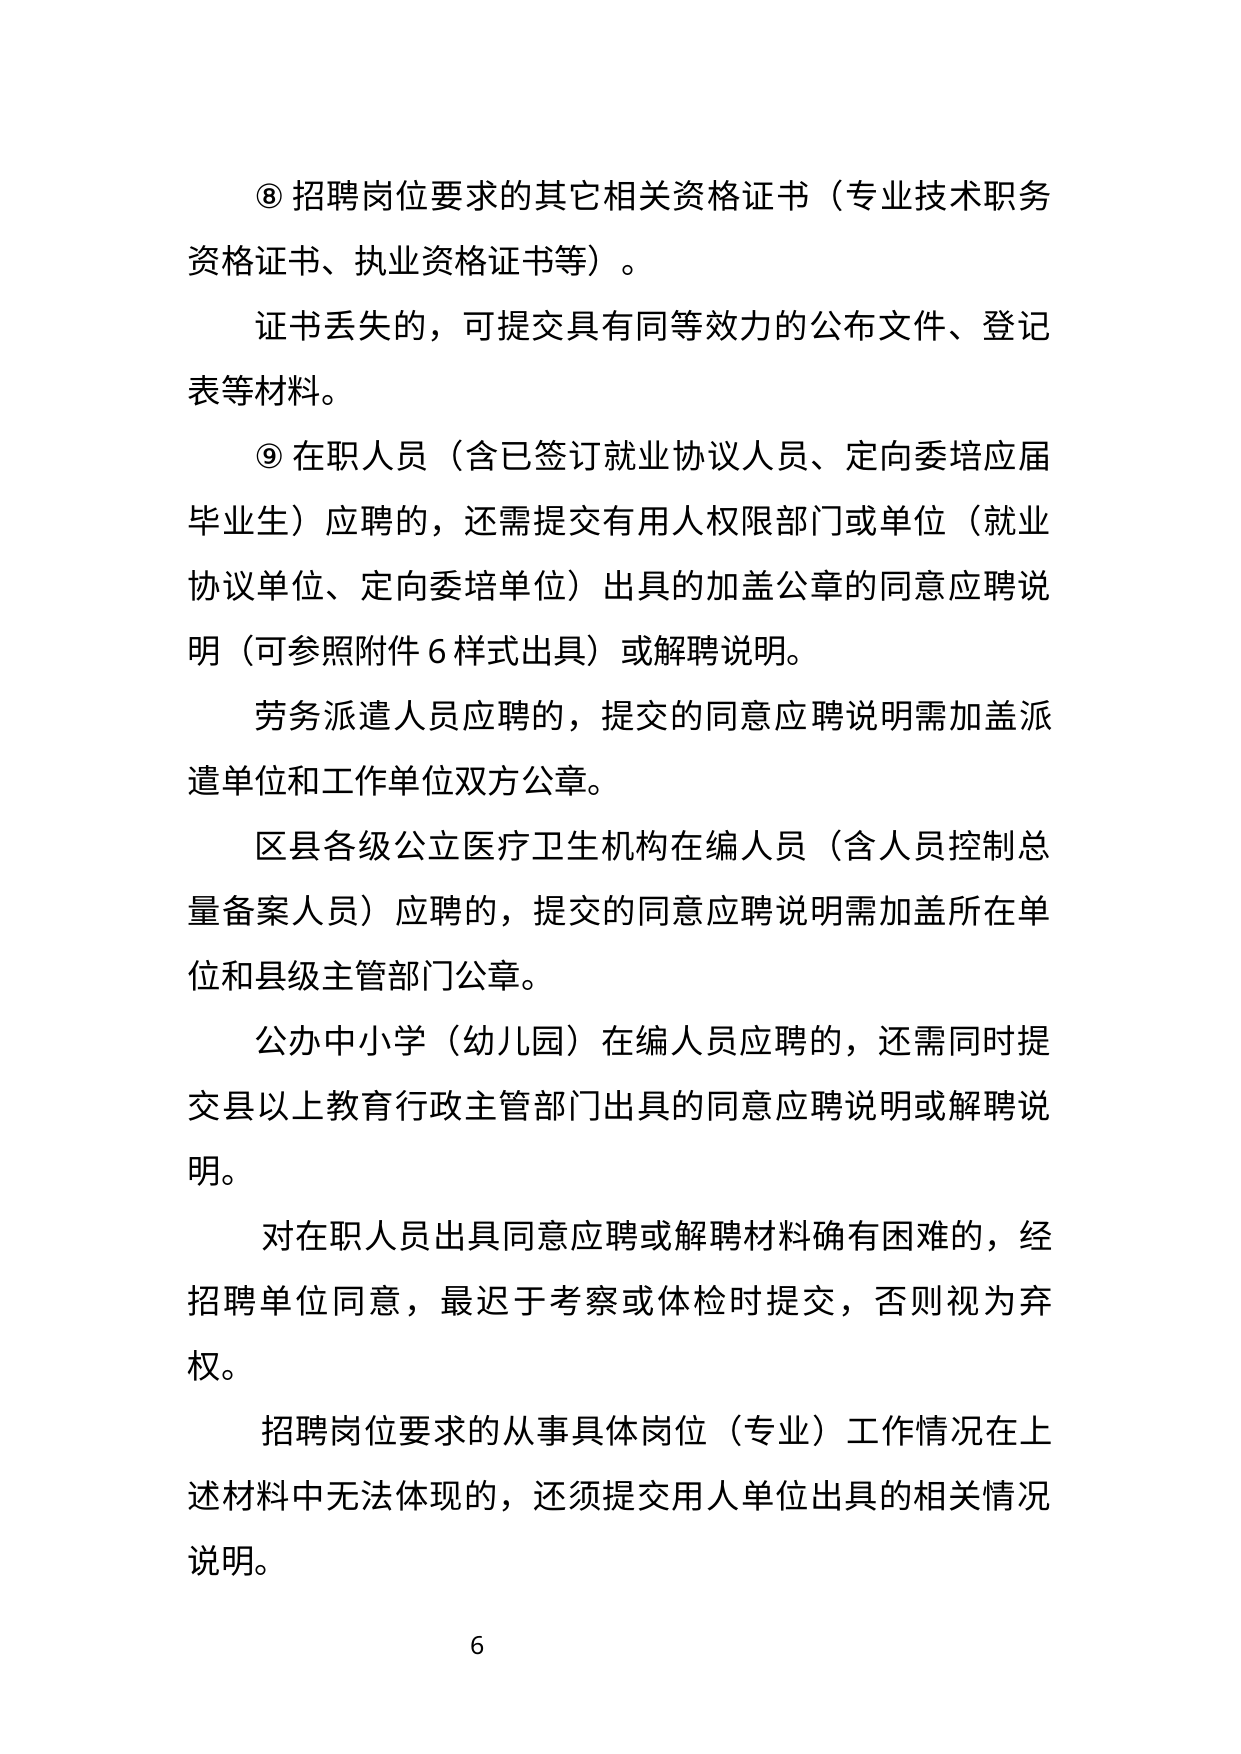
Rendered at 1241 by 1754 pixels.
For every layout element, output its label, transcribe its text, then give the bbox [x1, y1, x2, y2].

text 劳务派遣人员应聘的，提交的同意应聘说明需加盖派遣单位和工作单位双方公章。 [187, 682, 1053, 812]
text ⑨在职人员（含已签订就业协议人员、定向委培应届毕业生）应聘的，还需提交有用人权限部门或单位（就业协议单位、定向委培单位）出具的加盖公章的同意应聘说明（可参照附件6样式出具）或解聘说明。 [187, 422, 1053, 682]
text 区县各级公立医疗卫生机构在编人员（含人员控制总量备案人员）应聘的，提交的同意应聘说明需加盖所在单位和县级主管部门公章。 [187, 812, 1053, 1007]
text 公办中小学（幼儿园）在编人员应聘的，还需同时提交县以上教育行政主管部门出具的同意应聘说明或解聘说明。 [187, 1007, 1053, 1202]
text 招聘岗位要求的从事具体岗位（专业）工作情况在上述材料中无法体现的，还须提交用人单位出具的相关情况说明。 [187, 1397, 1053, 1592]
text ⑧招聘岗位要求的其它相关资格证书（专业技术职务资格证书、执业资格证书等）。 [187, 162, 1053, 292]
text 对在职人员出具同意应聘或解聘材料确有困难的，经招聘单位同意，最迟于考察或体检时提交，否则视为弃权。 [187, 1202, 1053, 1397]
text 证书丢失的，可提交具有同等效力的公布文件、登记表等材料。 [187, 292, 1053, 422]
